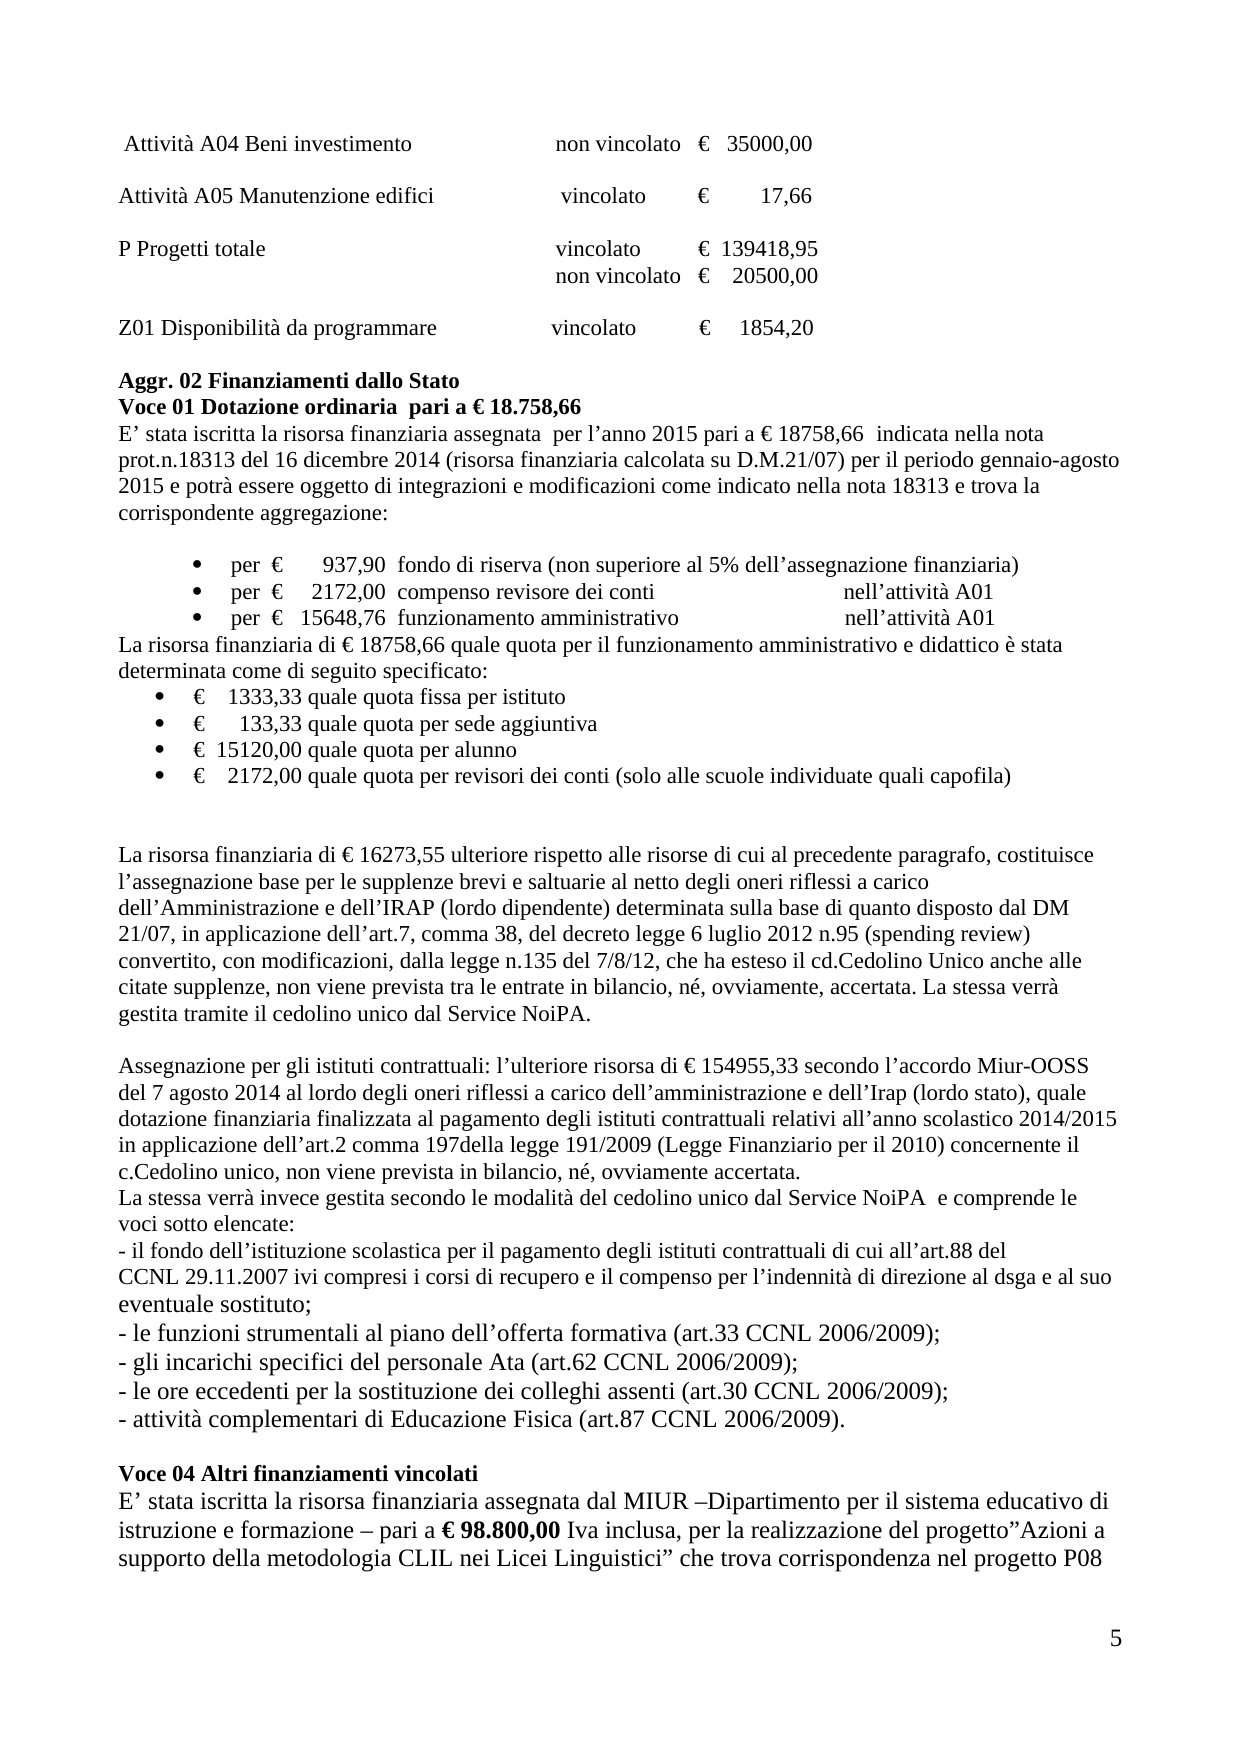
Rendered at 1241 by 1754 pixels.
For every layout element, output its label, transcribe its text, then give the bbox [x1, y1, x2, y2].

text La risorsa finanziaria di € 18758,66 quale quota per il funzionamento amministrativo e didattico è stata determinata come di seguito specificato: [118, 631, 1122, 683]
list per € 937,90 fondo di riserva (non superiore al 5% dell’assegnazione finanziaria) [193, 552, 1122, 578]
text - gli incarichi specifici del personale Ata (art.62 CCNL 2006/2009); [118, 1347, 1122, 1376]
list per € 2172,00 compenso revisore dei conti nell’attività A01 [193, 578, 1122, 604]
list € 133,33 quale quota per sede aggiuntiva [156, 710, 1122, 736]
text P Progetti totale vincolato € 139418,95 [118, 235, 1122, 262]
text - le funzioni strumentali al piano dell’offerta formativa (art.33 CCNL 2006/2009); [118, 1318, 1122, 1347]
list € 15120,00 quale quota per alunno [156, 736, 1122, 762]
list per € 15648,76 funzionamento amministrativo nell’attività A01 [193, 604, 1122, 631]
text - il fondo dell’istituzione scolastica per il pagamento degli istituti contrattuali di cui all’art.88 del CCNL 29.11.2007 ivi compresi i corsi di recupero e il compenso per l’indennità di direzione al dsga e al suo eventuale sostituto; [118, 1237, 1122, 1318]
text La risorsa finanziaria di € 16273,55 ulteriore rispetto alle risorse di cui al precedente paragrafo, costituisce l’assegnazione base per le supplenze brevi e saltuarie al netto degli oneri riflessi a carico dell’Amministrazione e dell’IRAP (lordo dipendente) determinata sulla base di quanto disposto dal DM 21/07, in applicazione dell’art.7, comma 38, del decreto legge 6 luglio 2012 n.95 (spending review) convertito, con modificazioni, dalla legge n.135 del 7/8/12, che ha esteso il cd.Cedolino Unico anche alle citate supplenze, non viene prevista tra le entrate in bilancio, né, ovviamente, accertata. La stessa verrà gestita tramite il cedolino unico dal Service NoiPA. [118, 841, 1122, 1026]
text Voce 01 Dotazione ordinaria pari a € 18.758,66 [118, 393, 1122, 420]
list € 1333,33 quale quota fissa per istituto [156, 683, 1122, 710]
list € 2172,00 quale quota per revisori dei conti (solo alle scuole individuate quali capofila) [156, 762, 1122, 789]
text E’ stata iscritta la risorsa finanziaria assegnata per l’anno 2015 pari a € 18758,66 indicata nella nota prot.n.18313 del 16 dicembre 2014 (risorsa finanziaria calcolata su D.M.21/07) per il periodo gennaio-agosto 2015 e potrà essere oggetto di integrazioni e modificazioni come indicato nella nota 18313 e trova la corrispondente aggregazione: [118, 420, 1122, 525]
text La stessa verrà invece gestita secondo le modalità del cedolino unico dal Service NoiPA e comprende le voci sotto elencate: [118, 1184, 1122, 1237]
text - le ore eccedenti per la sostituzione dei colleghi assenti (art.30 CCNL 2006/2009); [118, 1376, 1122, 1404]
text E’ stata iscritta la risorsa finanziaria assegnata dal MIUR –Dipartimento per il sistema educativo di istruzione e formazione – pari a € 98.800,00 Iva inclusa, per la realizzazione del progetto”Azioni a supporto della metodologia CLIL nei Licei Linguistici” che trova corrispondenza nel progetto P08 [118, 1486, 1122, 1572]
text Voce 04 Altri finanziamenti vincolati [118, 1459, 1122, 1486]
text Aggr. 02 Finanziamenti dallo Stato [118, 367, 1122, 393]
text non vincolato € 20500,00 [118, 262, 1122, 288]
text Attività A04 Beni investimento non vincolato € 35000,00 [118, 130, 1122, 156]
text Assegnazione per gli istituti contrattuali: l’ulteriore risorsa di € 154955,33 secondo l’accordo Miur-OOSS del 7 agosto 2014 al lordo degli oneri riflessi a carico dell’amministrazione e dell’Irap (lordo stato), quale dotazione finanziaria finalizzata al pagamento degli istituti contrattuali relativi all’anno scolastico 2014/2015 in applicazione dell’art.2 comma 197della legge 191/2009 (Legge Finanziario per il 2010) concernente il c.Cedolino unico, non viene prevista in bilancio, né, ovviamente accertata. [118, 1052, 1122, 1184]
text - attività complementari di Educazione Fisica (art.87 CCNL 2006/2009). [118, 1404, 1122, 1433]
text Z01 Disponibilità da programmare vincolato € 1854,20 [118, 314, 1122, 341]
text Attività A05 Manutenzione edifici vincolato € 17,66 [118, 183, 1122, 209]
